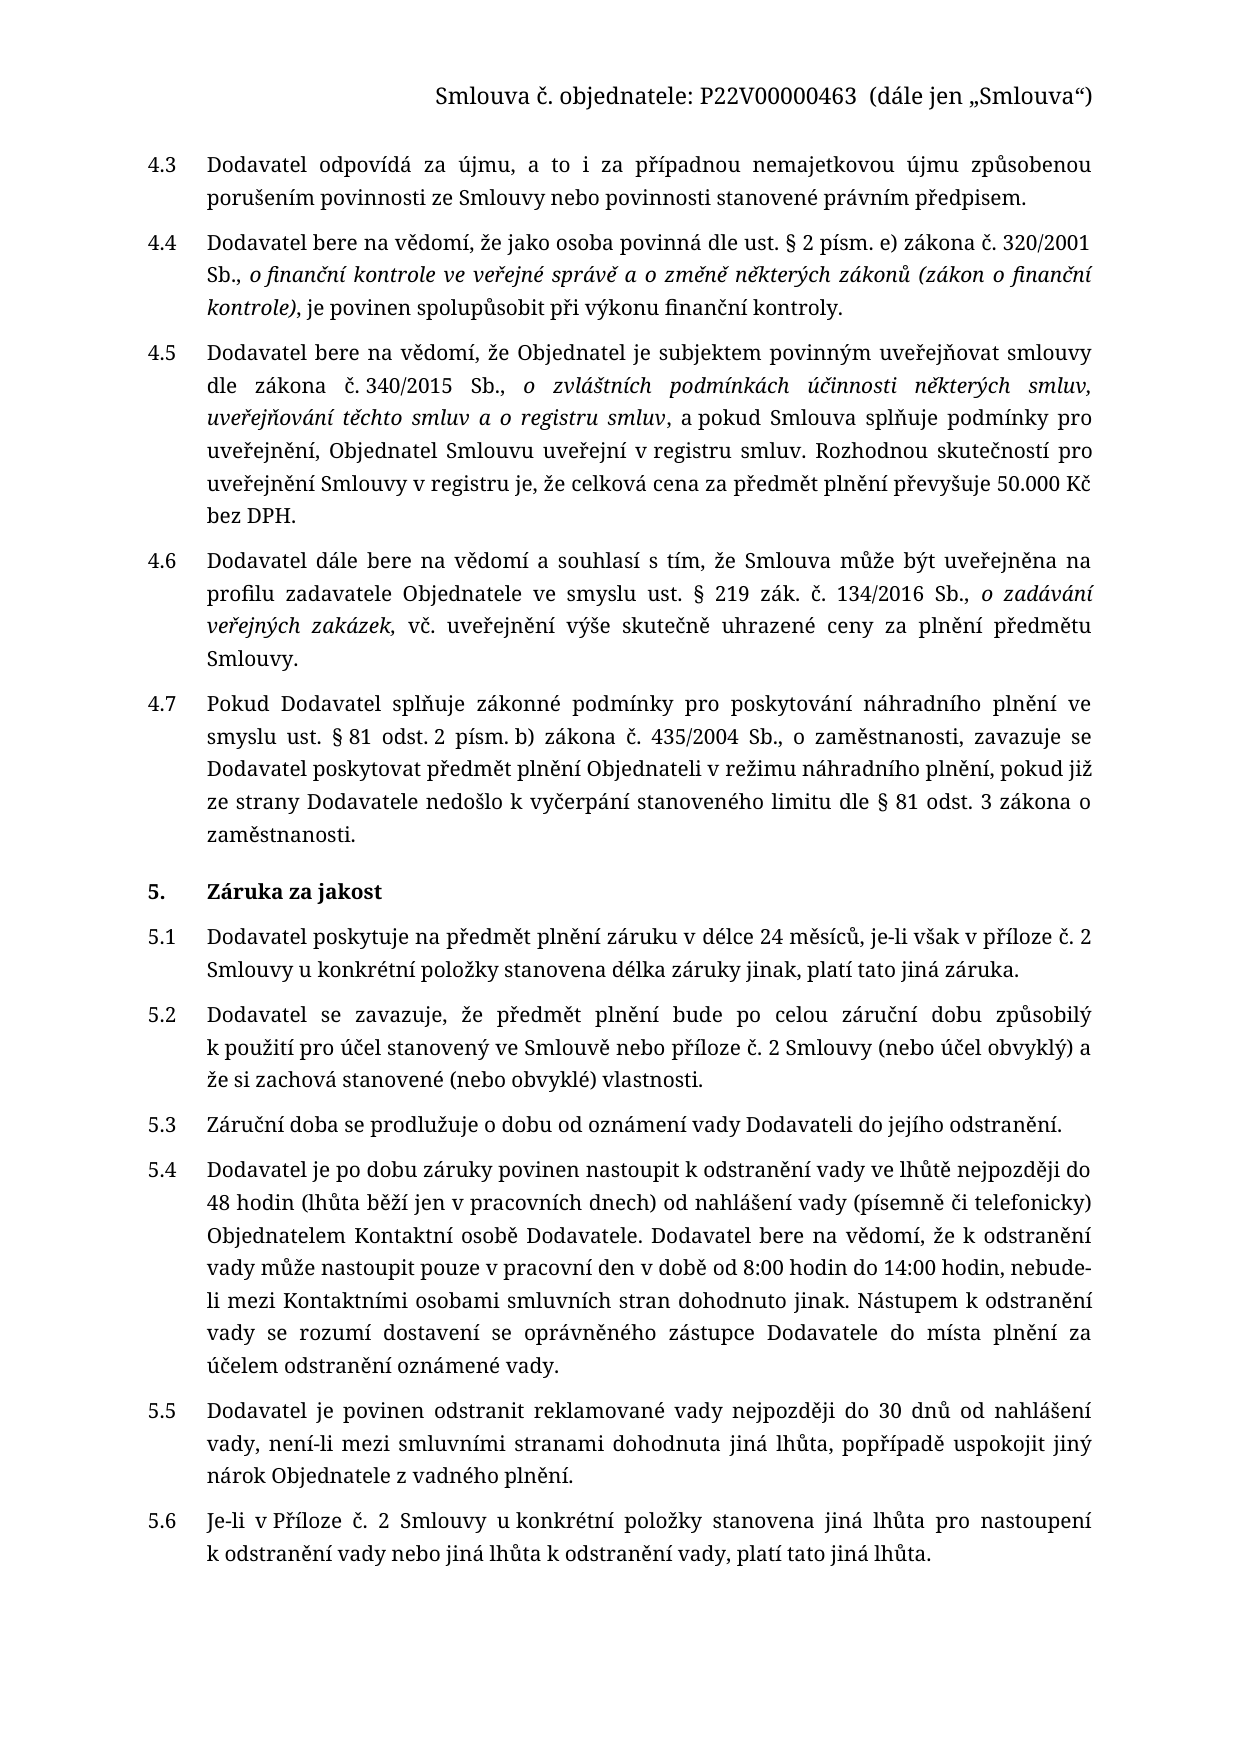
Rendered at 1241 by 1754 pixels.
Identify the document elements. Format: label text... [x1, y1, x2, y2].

list Dodavatel bere na vědomí, že Objednatel je subjektem povinným uveřejňovat smlouvy dle zákona č. 340/2015 Sb., o zvláštních podmínkách účinnosti některých smluv, uveřejňování těchto smluv a o registru smluv, a pokud Smlouva splňuje podmínky pro uveřejnění, Objednatel Smlouvu uveřejní v registru smluv. Rozhodnou skutečností pro uveřejnění Smlouvy v registru je, že celková cena za předmět plnění převyšuje 50.000 Kč bez DPH. [148, 338, 1093, 530]
list Pokud Dodavatel splňuje zákonné podmínky pro poskytování náhradního plnění ve smyslu ust. § 81 odst. 2 písm. b) zákona č. 435/2004 Sb., o zaměstnanosti, zavazuje se Dodavatel poskytovat předmět plnění Objednateli v režimu náhradního plnění, pokud již ze strany Dodavatele nedošlo k vyčerpání stanoveného limitu dle § 81 odst. 3 zákona o zaměstnanosti. [148, 689, 1093, 848]
list Dodavatel se zavazuje, že předmět plnění bude po celou záruční dobu způsobilý k použití pro účel stanovený ve Smlouvě nebo příloze č. 2 Smlouvy (nebo účel obvyklý) a že si zachová stanovené (nebo obvyklé) vlastnosti. [148, 1000, 1093, 1094]
list Dodavatel je povinen odstranit reklamované vady nejpozději do 30 dnů od nahlášení vady, není-li mezi smluvními stranami dohodnuta jiná lhůta, popřípadě uspokojit jiný nárok Objednatele z vadného plnění. [148, 1396, 1093, 1490]
list Je-li v Příloze č. 2 Smlouvy u konkrétní položky stanovena jiná lhůta pro nastoupení k odstranění vady nebo jiná lhůta k odstranění vady, platí tato jiná lhůta. [148, 1507, 1093, 1568]
list Dodavatel dále bere na vědomí a souhlasí s tím, že Smlouva může být uveřejněna na profilu zadavatele Objednatele ve smyslu ust. § 219 zák. č. 134/2016 Sb., o zadávání veřejných zakázek, vč. uveřejnění výše skutečně uhrazené ceny za plnění předmětu Smlouvy. [148, 546, 1093, 673]
list Záruka za jakost [148, 877, 1093, 906]
list Záruční doba se prodlužuje o dobu od oznámení vady Dodavateli do jejího odstranění. [148, 1110, 1093, 1139]
list Dodavatel je po dobu záruky povinen nastoupit k odstranění vady ve lhůtě nejpozději do 48 hodin (lhůta běží jen v pracovních dnech) od nahlášení vady (písemně či telefonicky) Objednatelem Kontaktní osobě Dodavatele. Dodavatel bere na vědomí, že k odstranění vady může nastoupit pouze v pracovní den v době od 8:00 hodin do 14:00 hodin, nebude-li mezi Kontaktními osobami smluvních stran dohodnuto jinak. Nástupem k odstranění vady se rozumí dostavení se oprávněného zástupce Dodavatele do místa plnění za účelem odstranění oznámené vady. [148, 1156, 1093, 1379]
list Dodavatel bere na vědomí, že jako osoba povinná dle ust. § 2 písm. e) zákona č. 320/2001 Sb., o finanční kontrole ve veřejné správě a o změně některých zákonů (zákon o finanční kontrole), je povinen spolupůsobit při výkonu finanční kontroly. [148, 228, 1093, 322]
list Dodavatel odpovídá za újmu, a to i za případnou nemajetkovou újmu způsobenou porušením povinnosti ze Smlouvy nebo povinnosti stanovené právním předpisem. [148, 150, 1093, 211]
list Dodavatel poskytuje na předmět plnění záruku v délce 24 měsíců, je-li však v příloze č. 2 Smlouvy u konkrétní položky stanovena délka záruky jinak, platí tato jiná záruka. [148, 922, 1093, 983]
